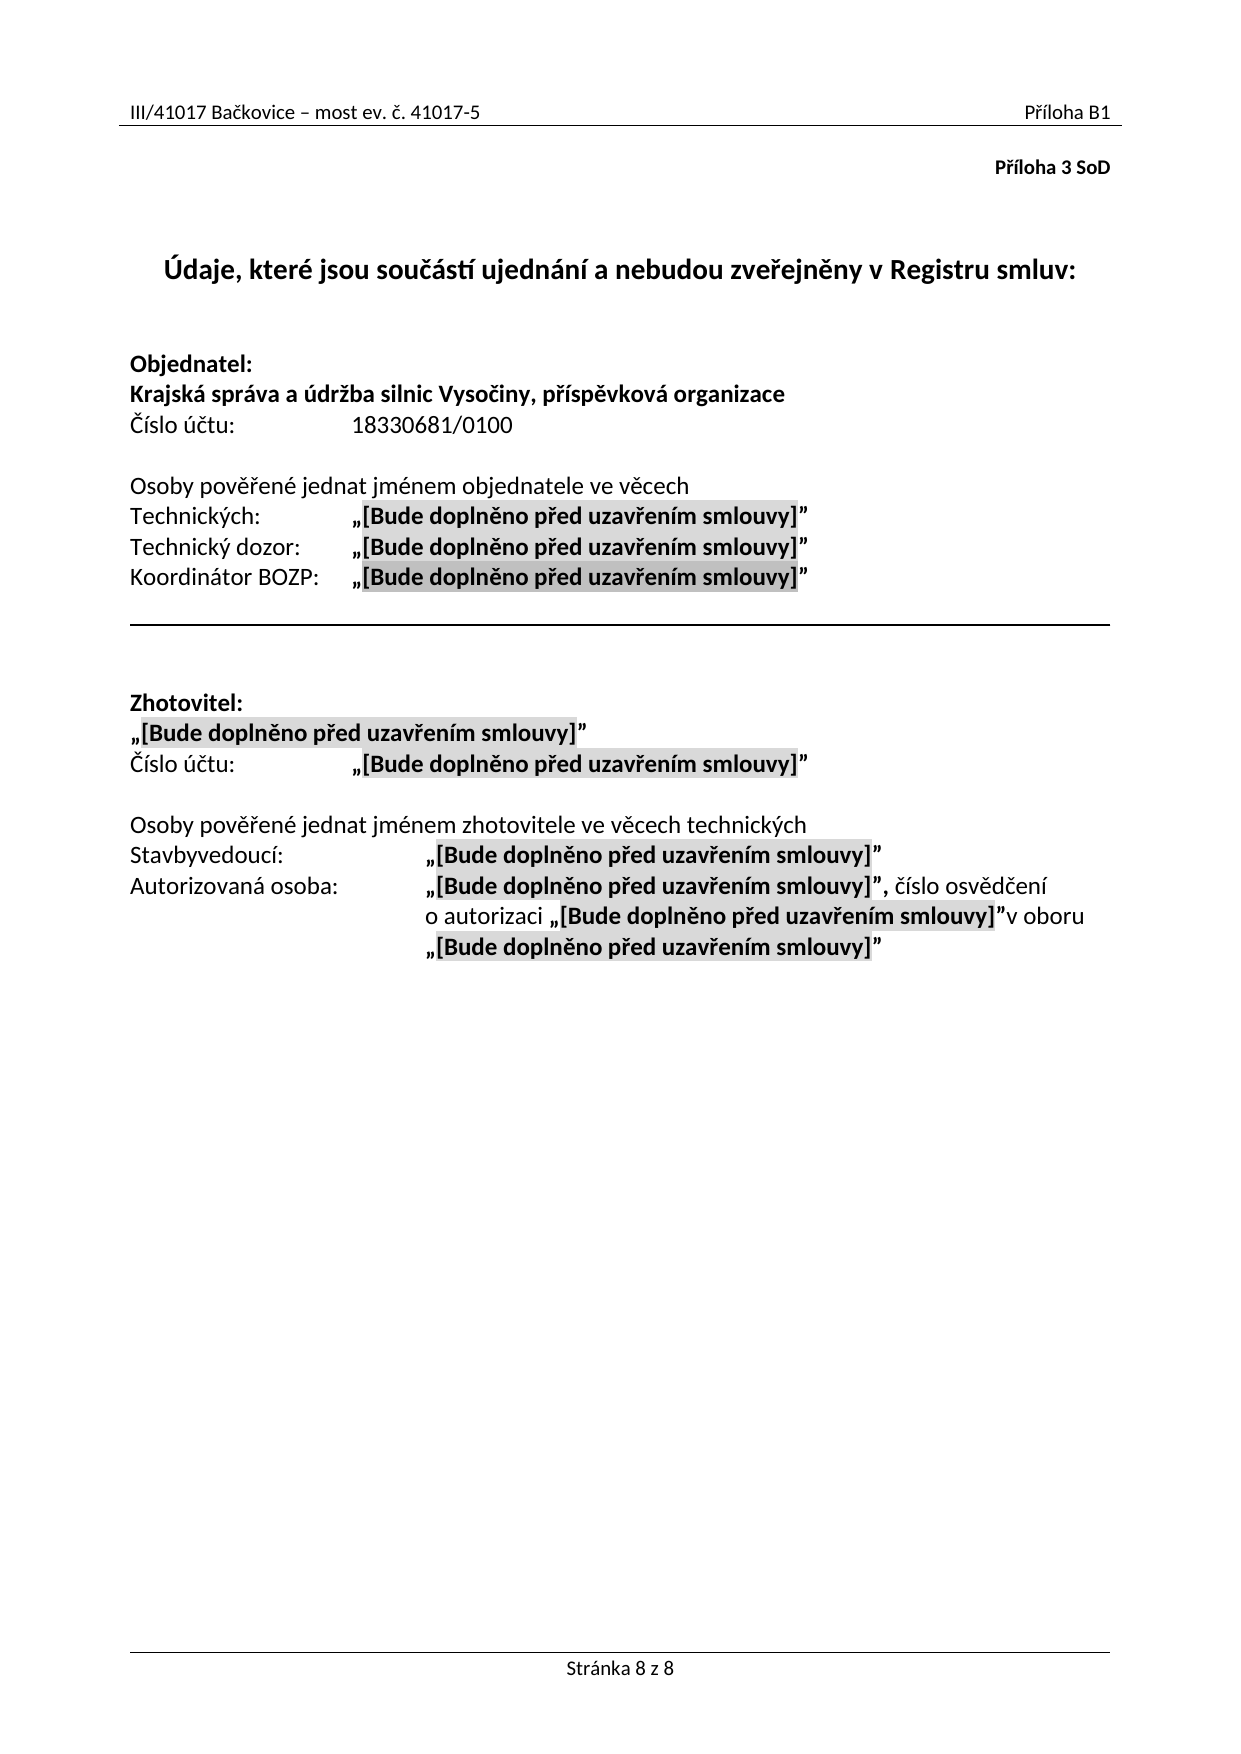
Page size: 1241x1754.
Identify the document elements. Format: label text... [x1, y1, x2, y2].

text Technických: „[Bude doplněno před uzavřením smlouvy]” [130, 500, 362, 531]
text Číslo účtu: „[Bude doplněno před uzavřením smlouvy]” [798, 748, 1110, 778]
text Technických: „[Bude doplněno před uzavřením smlouvy]” [798, 500, 1110, 531]
text Číslo účtu: 18330681/0100 [130, 409, 1110, 439]
text Zhotovitel: [130, 687, 1110, 717]
text Krajská správa a údržba silnic Vysočiny, příspěvková organizace [130, 378, 1110, 409]
text Koordinátor BOZP: „[Bude doplněno před uzavřením smlouvy]” [130, 561, 362, 592]
text Koordinátor BOZP: „[Bude doplněno před uzavřením smlouvy]” [798, 561, 1110, 592]
text Číslo účtu: „[Bude doplněno před uzavřením smlouvy]” [130, 748, 362, 778]
text „[Bude doplněno před uzavřením smlouvy]” [577, 717, 1110, 748]
text Údaje, které jsou součástí ujednání a nebudou zveřejněny v Registru smluv: [130, 251, 1110, 287]
text Autorizovaná osoba: „[Bude doplněno před uzavřením smlouvy]”, číslo osvědčení o autorizaci „[Bude doplněno před uzavřením smlouvy]”v oboru „[Bude doplněno před uzavřením smlouvy]” [130, 870, 560, 961]
text Objednatel: [130, 348, 1110, 378]
text Příloha 3 SoD [130, 154, 1110, 180]
text Stavbyvedoucí: „[Bude doplněno před uzavřením smlouvy]” [130, 839, 436, 870]
text Osoby pověřené jednat jménem zhotovitele ve věcech technických [130, 809, 1110, 839]
text Osoby pověřené jednat jménem objednatele ve věcech [130, 470, 1110, 500]
text Technický dozor: „[Bude doplněno před uzavřením smlouvy]” [798, 531, 1110, 561]
text Autorizovaná osoba: „[Bude doplněno před uzavřením smlouvy]”, číslo osvědčení o autorizaci „[Bude doplněno před uzavřením smlouvy]”v oboru „[Bude doplněno před uzavřením smlouvy]” [872, 870, 1110, 961]
text Stavbyvedoucí: „[Bude doplněno před uzavřením smlouvy]” [872, 839, 1110, 870]
text Technický dozor: „[Bude doplněno před uzavřením smlouvy]” [130, 531, 362, 561]
